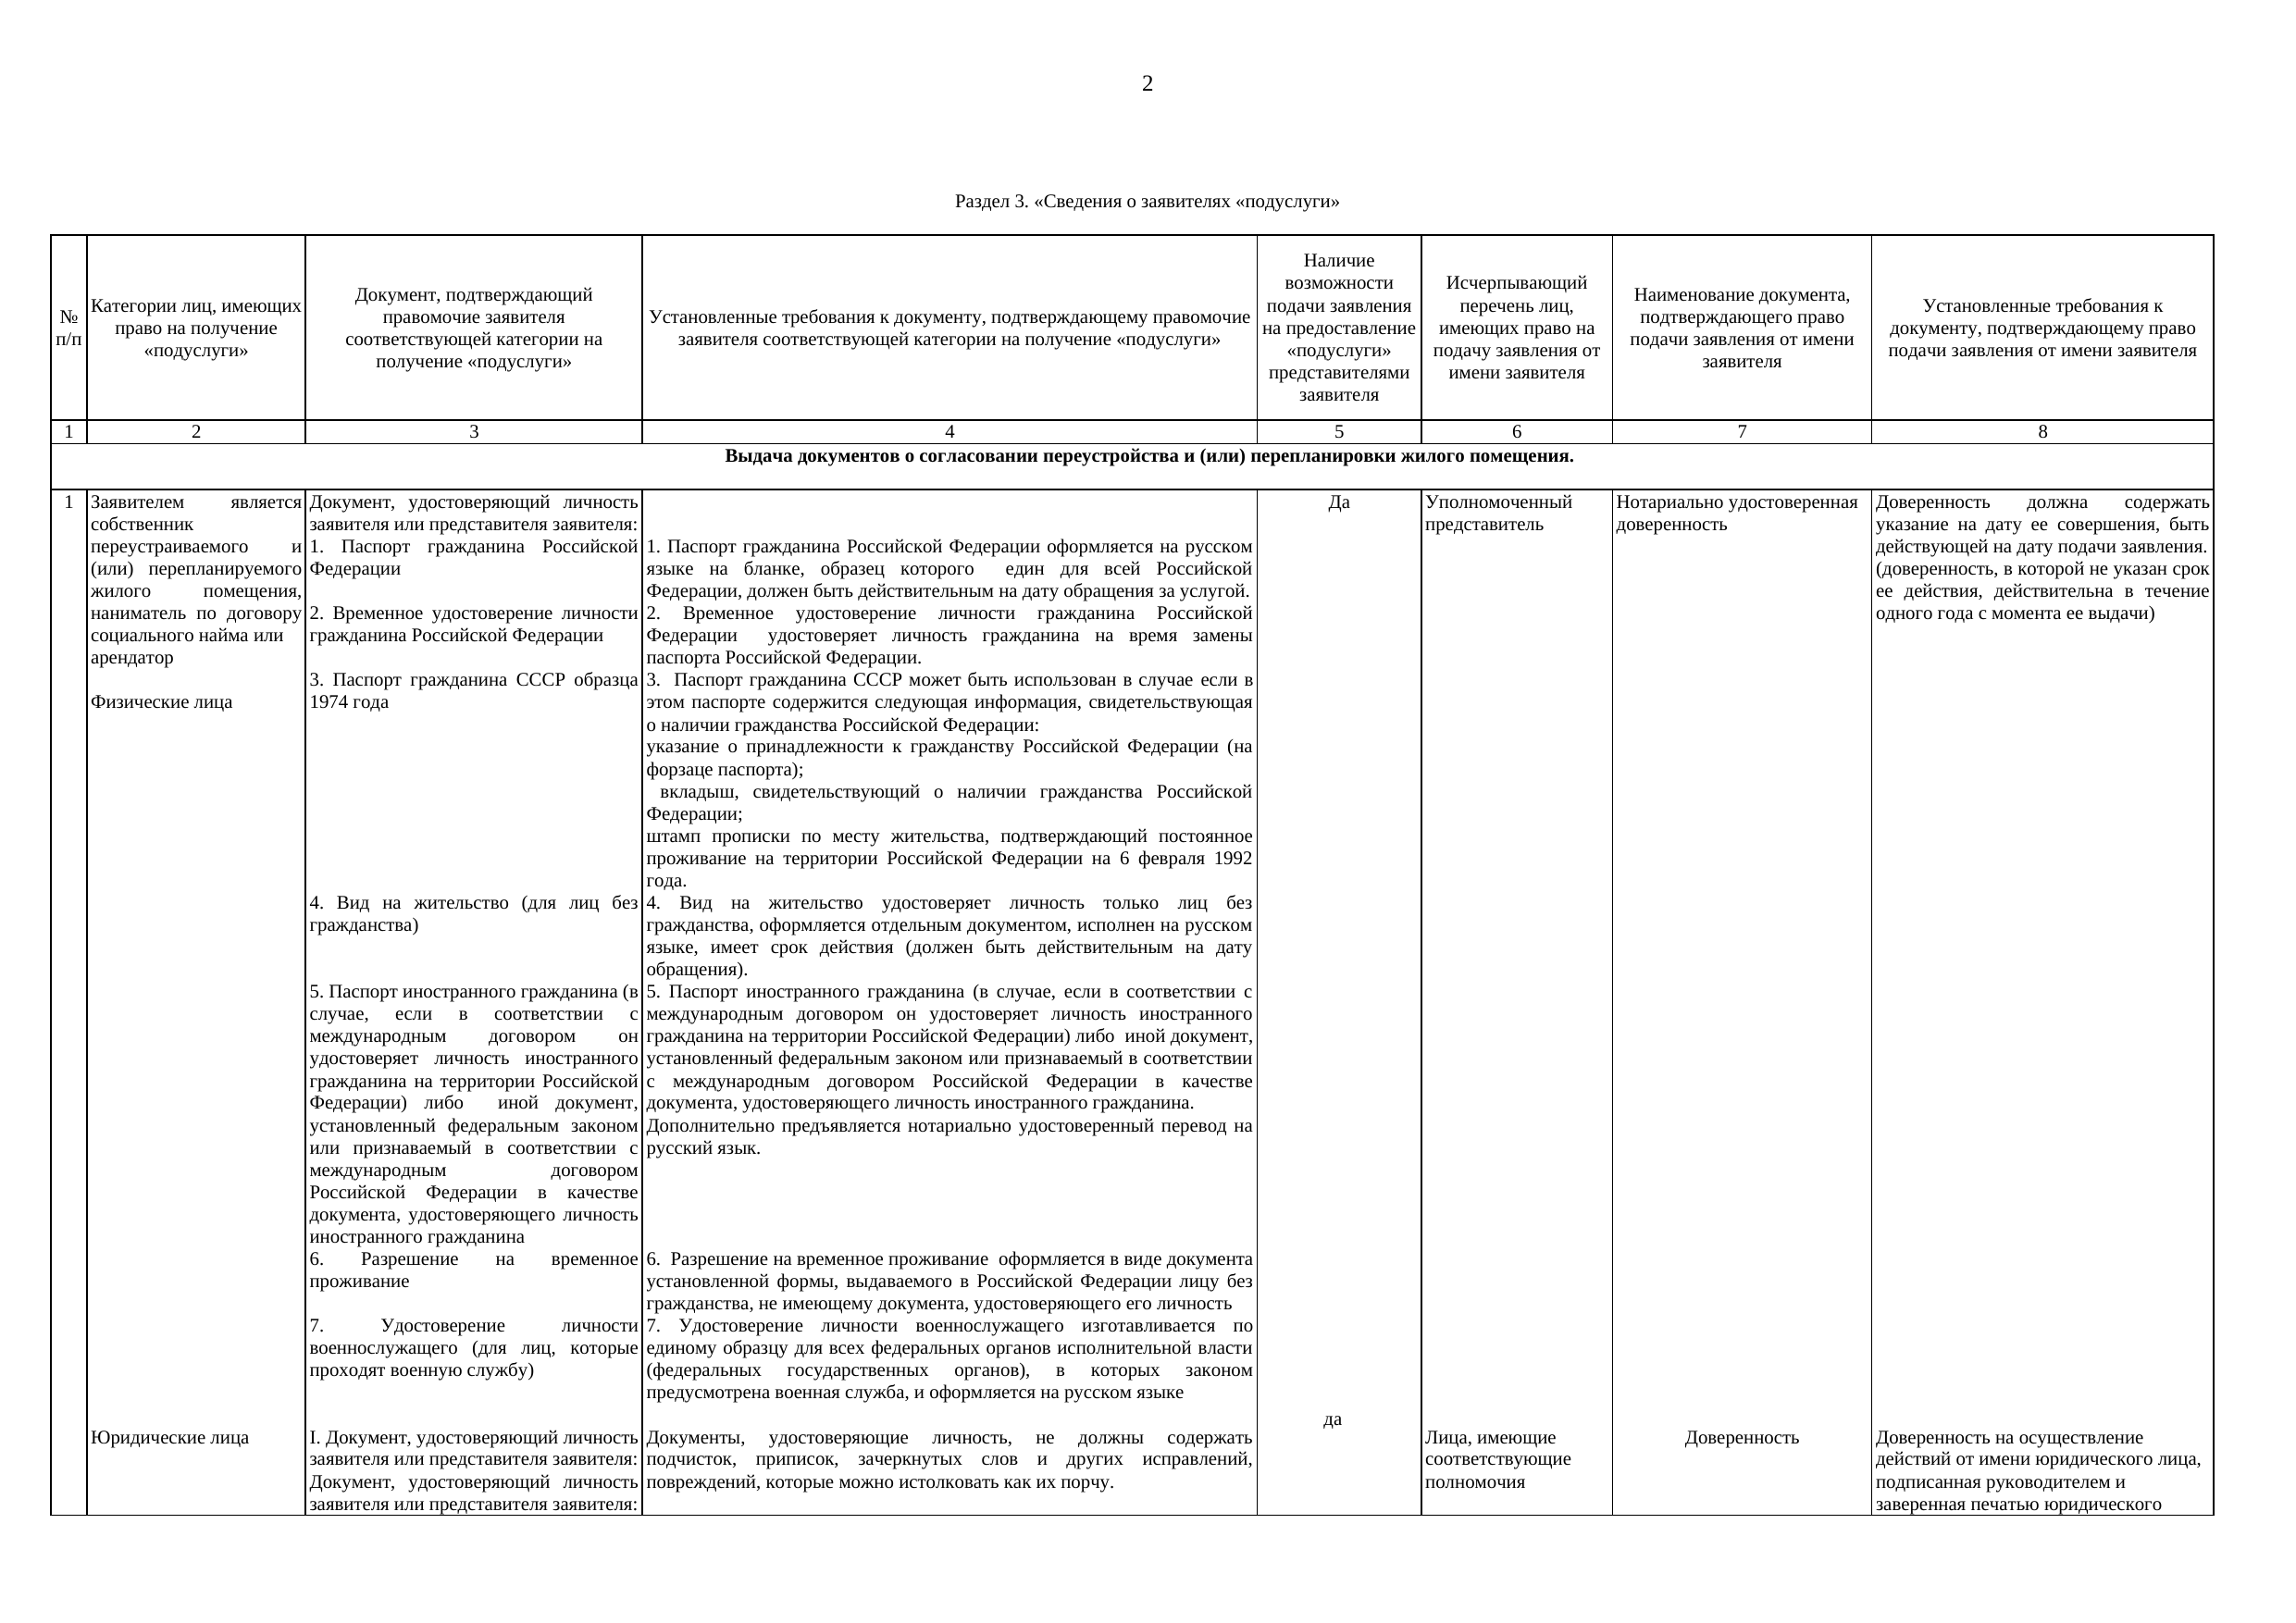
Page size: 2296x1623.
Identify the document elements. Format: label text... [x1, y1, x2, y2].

table_header Установленные требования к документу, подтверждающему правомочие заявителя соответствующей категории на получение «подуслуги» [643, 236, 1257, 419]
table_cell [306, 490, 641, 1515]
table_header № п/п [52, 236, 86, 419]
table_header Наименование документа, подтверждающего право подачи заявления от имени заявителя [1613, 236, 1871, 419]
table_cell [1422, 490, 1612, 1515]
table_cell 6 [1422, 421, 1612, 442]
table_cell 1 [52, 490, 86, 1515]
table_cell 1 [52, 421, 86, 442]
table_cell 3 [306, 421, 641, 442]
table_header Установленные требования к документу, подтверждающему право подачи заявления от имени заявителя [1872, 236, 2213, 419]
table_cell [88, 490, 304, 1515]
table_cell 2 [88, 421, 304, 442]
table_cell Выдача документов о согласовании переустройства и (или) перепланировки жилого помещения. [52, 444, 2213, 489]
table_header Документ, подтверждающий правомочие заявителя соответствующей категории на получение «подуслуги» [306, 236, 641, 419]
table_cell 7 [1613, 421, 1871, 442]
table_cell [643, 490, 1257, 1515]
table_cell Да да [1258, 490, 1421, 1515]
table_cell 5 [1258, 421, 1421, 442]
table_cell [1613, 490, 1871, 1515]
table_cell 4 [643, 421, 1257, 442]
text Раздел 3. «Сведения о заявителях «подуслуги» [55, 190, 2240, 212]
table_cell 8 [1872, 421, 2213, 442]
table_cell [1872, 490, 2213, 1515]
table_header Категории лиц, имеющих право на получение «подуслуги» [88, 236, 304, 419]
table_header Исчерпывающий перечень лиц, имеющих право на подачу заявления от имени заявителя [1422, 236, 1612, 419]
table_header Наличие возможности подачи заявления на предоставление «подуслуги» представителями заявителя [1258, 236, 1421, 419]
